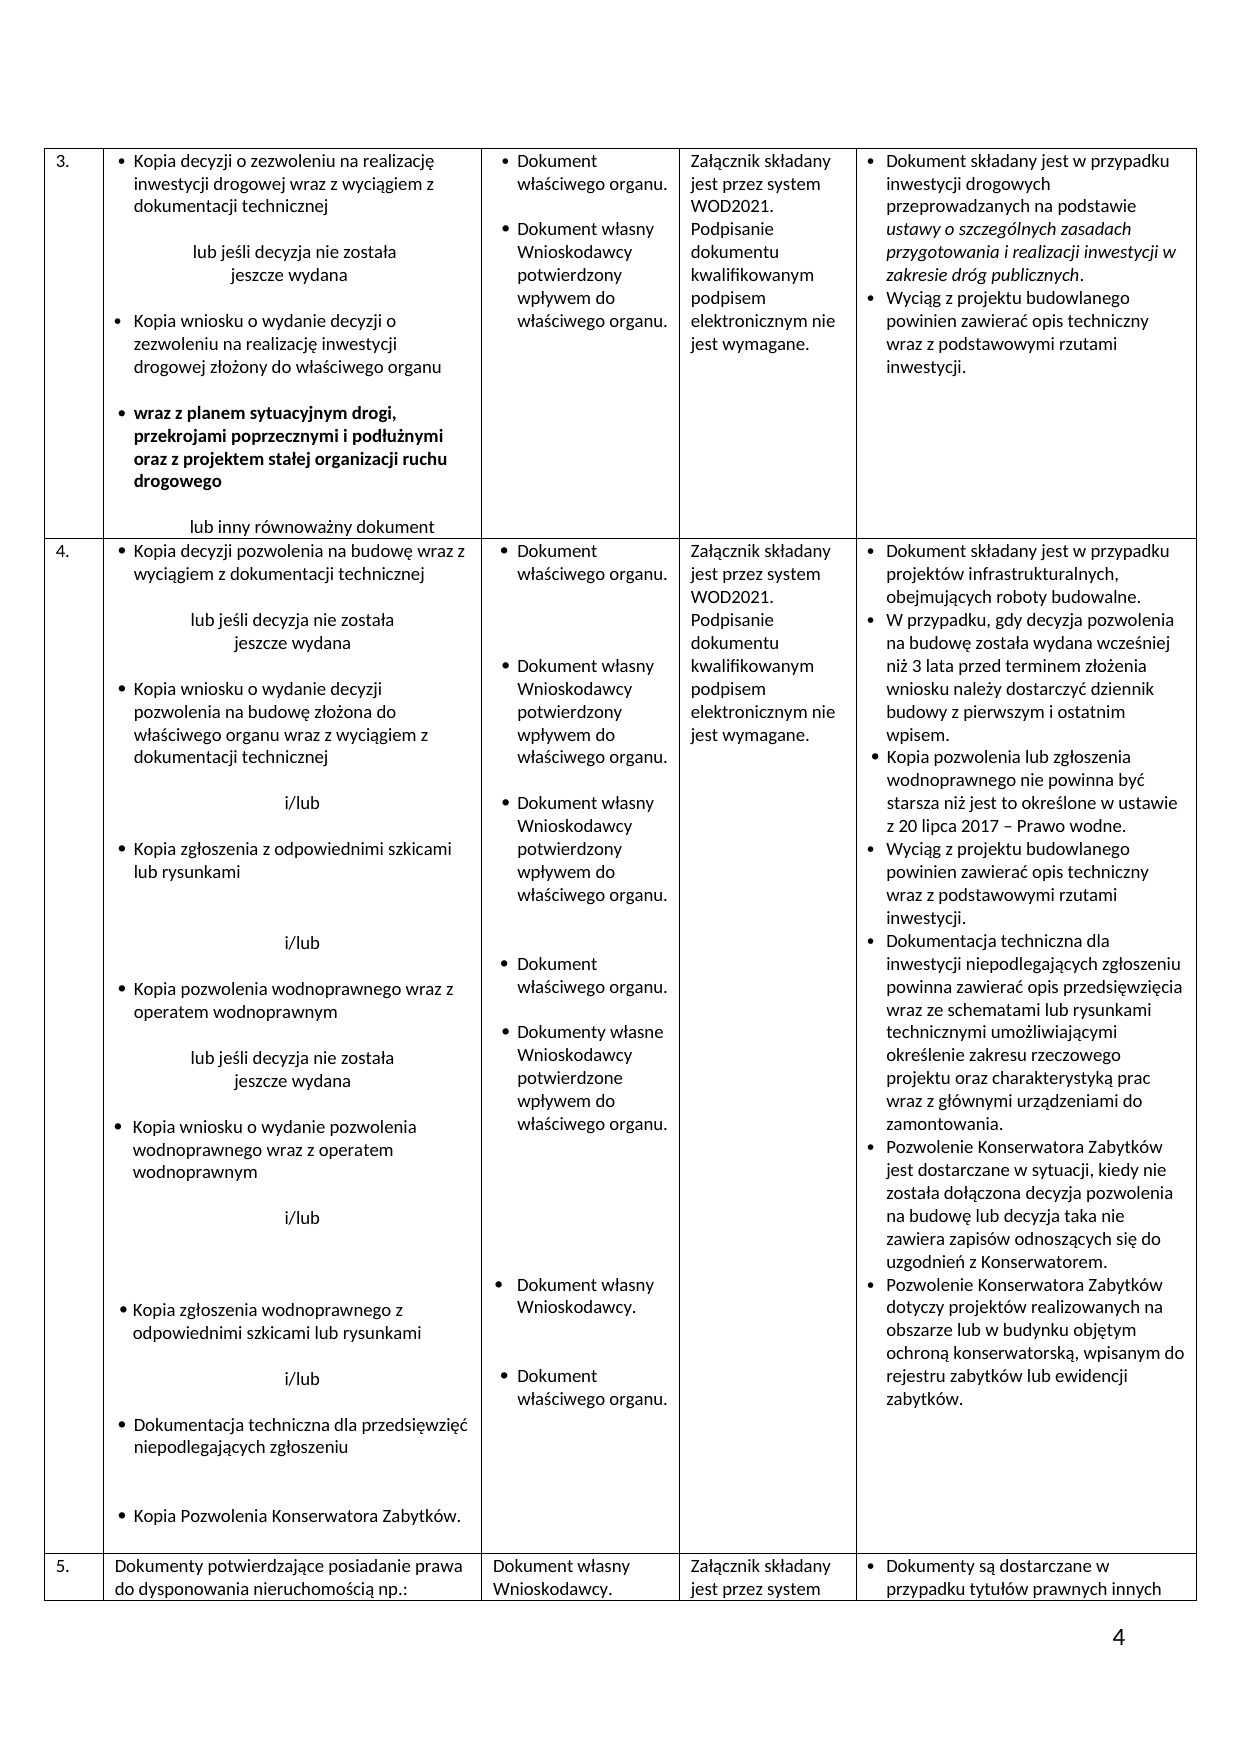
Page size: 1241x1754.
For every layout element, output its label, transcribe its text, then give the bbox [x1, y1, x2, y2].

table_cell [857, 1554, 1196, 1599]
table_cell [104, 1554, 481, 1599]
table_cell Dokument właściwego organu. Dokument własny Wnioskodawcy potwierdzony wpływem do właściwego organu. [482, 149, 679, 538]
table_cell Dokument składany jest w przypadku projektów infrastrukturalnych, obejmujących roboty budowalne. W przypadku, gdy decyzja pozwolenia na budowę została wydana wcześniej niż 3 lata przed terminem złożenia wniosku należy dostarczyć dziennik budowy z pierwszym i ostatnim wpisem. Kopia pozwolenia lub zgłoszenia wodnoprawnego nie powinna być starsza niż jest to określone w ustawie z 20 lipca 2017 – Prawo wodne. Wyciąg z projektu budowlanego powinien zawierać opis techniczny wraz z podstawowymi rzutami inwestycji. Dokumentacja techniczna dla inwestycji niepodlegających zgłoszeniu powinna zawierać opis przedsięwzięcia wraz ze schematami lub rysunkami technicznymi umożliwiającymi określenie zakresu rzeczowego projektu oraz charakterystyką prac wraz z głównymi urządzeniami do zamontowania. Pozwolenie Konserwatora Zabytków jest dostarczane w sytuacji, kiedy nie została dołączona decyzja pozwolenia na budowę lub decyzja taka nie zawiera zapisów odnoszących się do uzgodnień z Konserwatorem. Pozwolenie Konserwatora Zabytków dotyczy projektów realizowanych na obszarze lub w budynku objętym ochroną konserwatorską, wpisanym do rejestru zabytków lub ewidencji zabytków. [857, 539, 1196, 1553]
table_cell 4. [45, 539, 103, 1553]
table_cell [482, 1554, 679, 1599]
table_cell Kopia decyzji o zezwoleniu na realizację inwestycji drogowej wraz z wyciągiem z dokumentacji technicznej lub jeśli decyzja nie została jeszcze wydana Kopia wniosku o wydanie decyzji o zezwoleniu na realizację inwestycji drogowej złożony do właściwego organu wraz z planem sytuacyjnym drogi, przekrojami poprzecznymi i podłużnymi oraz z projektem stałej organizacji ruchu drogowego lub inny równoważny dokument [104, 149, 481, 538]
table_cell Kopia decyzji pozwolenia na budowę wraz z wyciągiem z dokumentacji technicznej lub jeśli decyzja nie została jeszcze wydana Kopia wniosku o wydanie decyzji pozwolenia na budowę złożona do właściwego organu wraz z wyciągiem z dokumentacji technicznej i/lub Kopia zgłoszenia z odpowiednimi szkicami lub rysunkami i/lub Kopia pozwolenia wodnoprawnego wraz z operatem wodnoprawnym lub jeśli decyzja nie została jeszcze wydana Kopia wniosku o wydanie pozwolenia wodnoprawnego wraz z operatem wodnoprawnym i/lub Kopia zgłoszenia wodnoprawnego z odpowiednimi szkicami lub rysunkami i/lub Dokumentacja techniczna dla przedsięwzięć niepodlegających zgłoszeniu Kopia Pozwolenia Konserwatora Zabytków. [104, 539, 481, 1553]
table_cell Załącznik składany jest przez system WOD2021. Podpisanie dokumentu kwalifikowanym podpisem elektronicznym nie jest wymagane. [680, 149, 856, 538]
table_cell 5. [45, 1554, 103, 1599]
table_cell Dokument właściwego organu. Dokument własny Wnioskodawcy potwierdzony wpływem do właściwego organu. Dokument własny Wnioskodawcy potwierdzony wpływem do właściwego organu. Dokument właściwego organu. Dokumenty własne Wnioskodawcy potwierdzone wpływem do właściwego organu. Dokument własny Wnioskodawcy. Dokument właściwego organu. [482, 539, 679, 1553]
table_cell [680, 1554, 856, 1599]
table_cell Dokument składany jest w przypadku inwestycji drogowych przeprowadzanych na podstawie ustawy o szczególnych zasadach przygotowania i realizacji inwestycji w zakresie dróg publicznych. Wyciąg z projektu budowlanego powinien zawierać opis techniczny wraz z podstawowymi rzutami inwestycji. [857, 149, 1196, 538]
table_cell 3. [45, 149, 103, 538]
table_cell Załącznik składany jest przez system WOD2021. Podpisanie dokumentu kwalifikowanym podpisem elektronicznym nie jest wymagane. [680, 539, 856, 1553]
